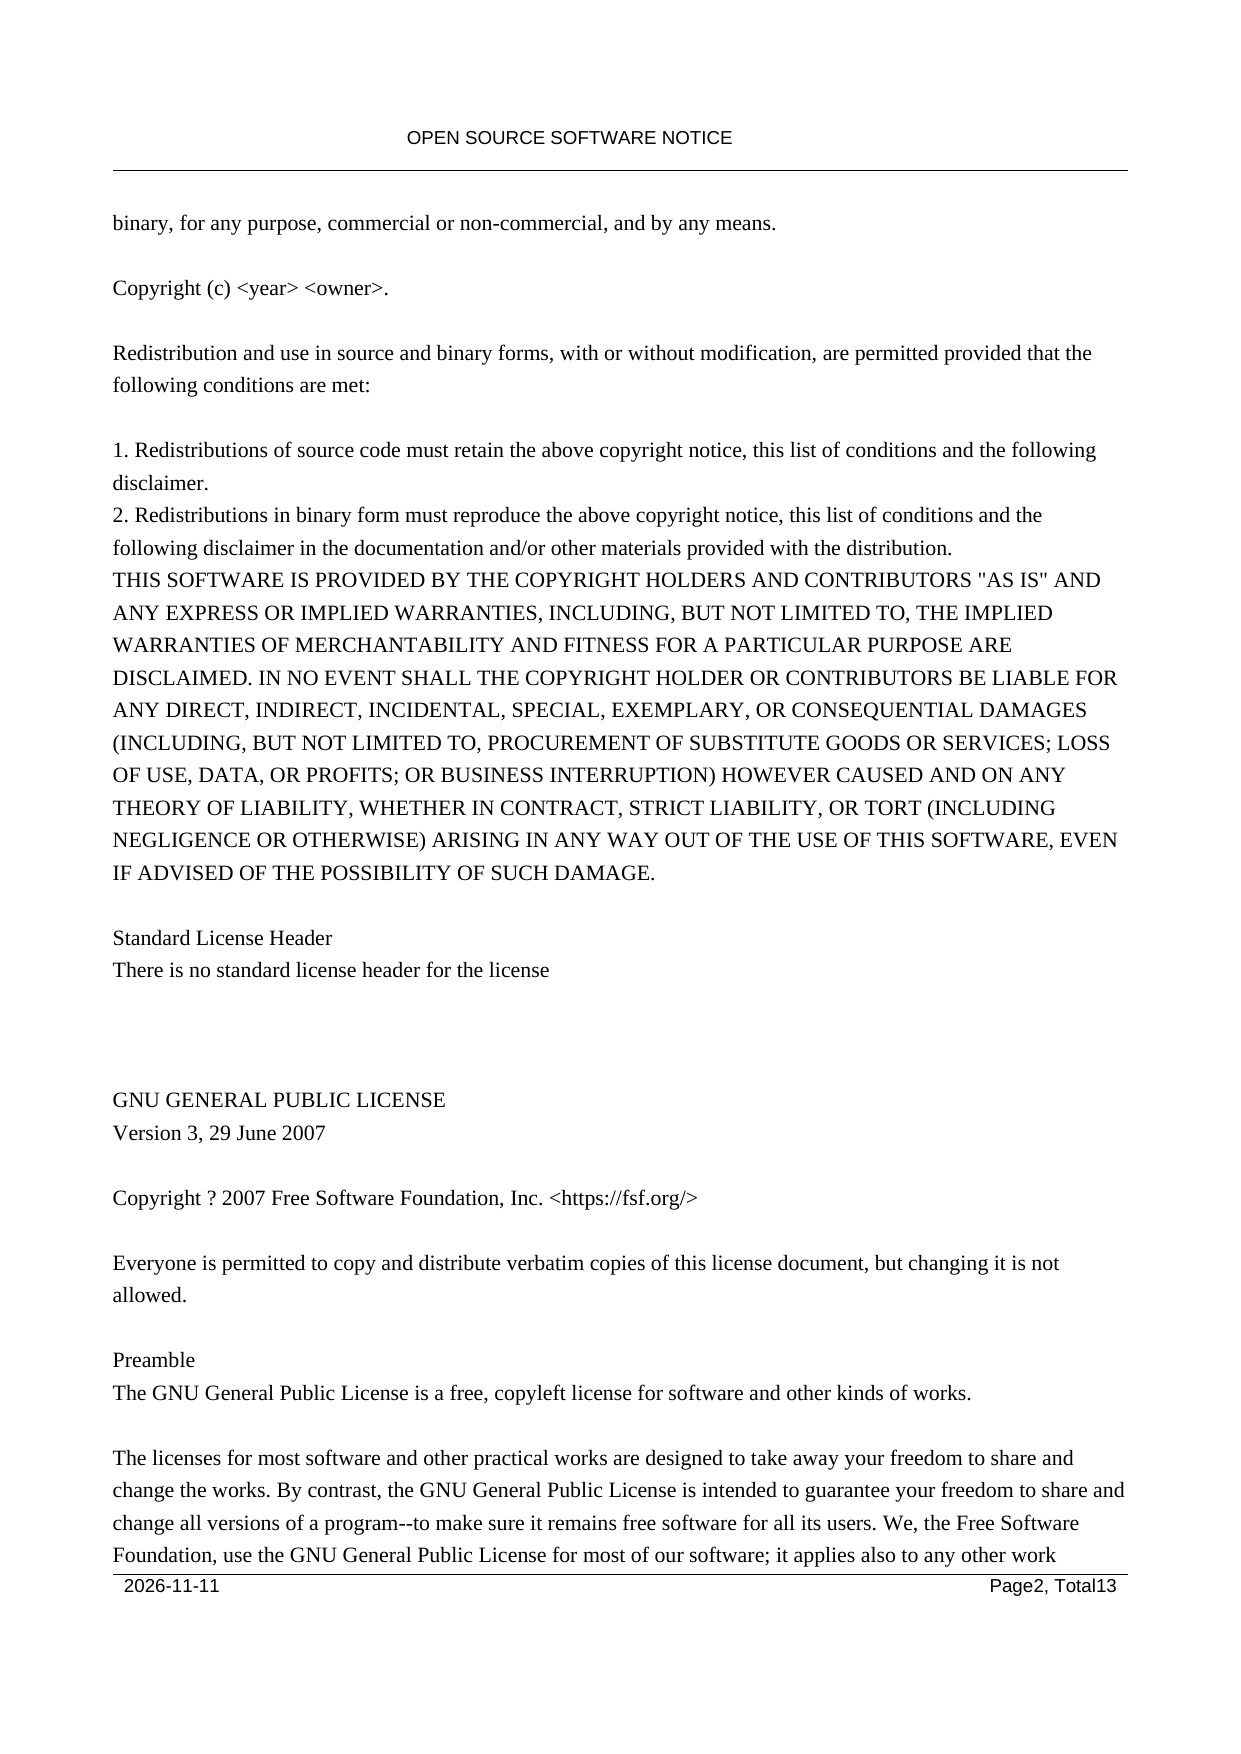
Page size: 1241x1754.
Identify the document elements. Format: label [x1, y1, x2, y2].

text [112, 206, 1128, 1571]
